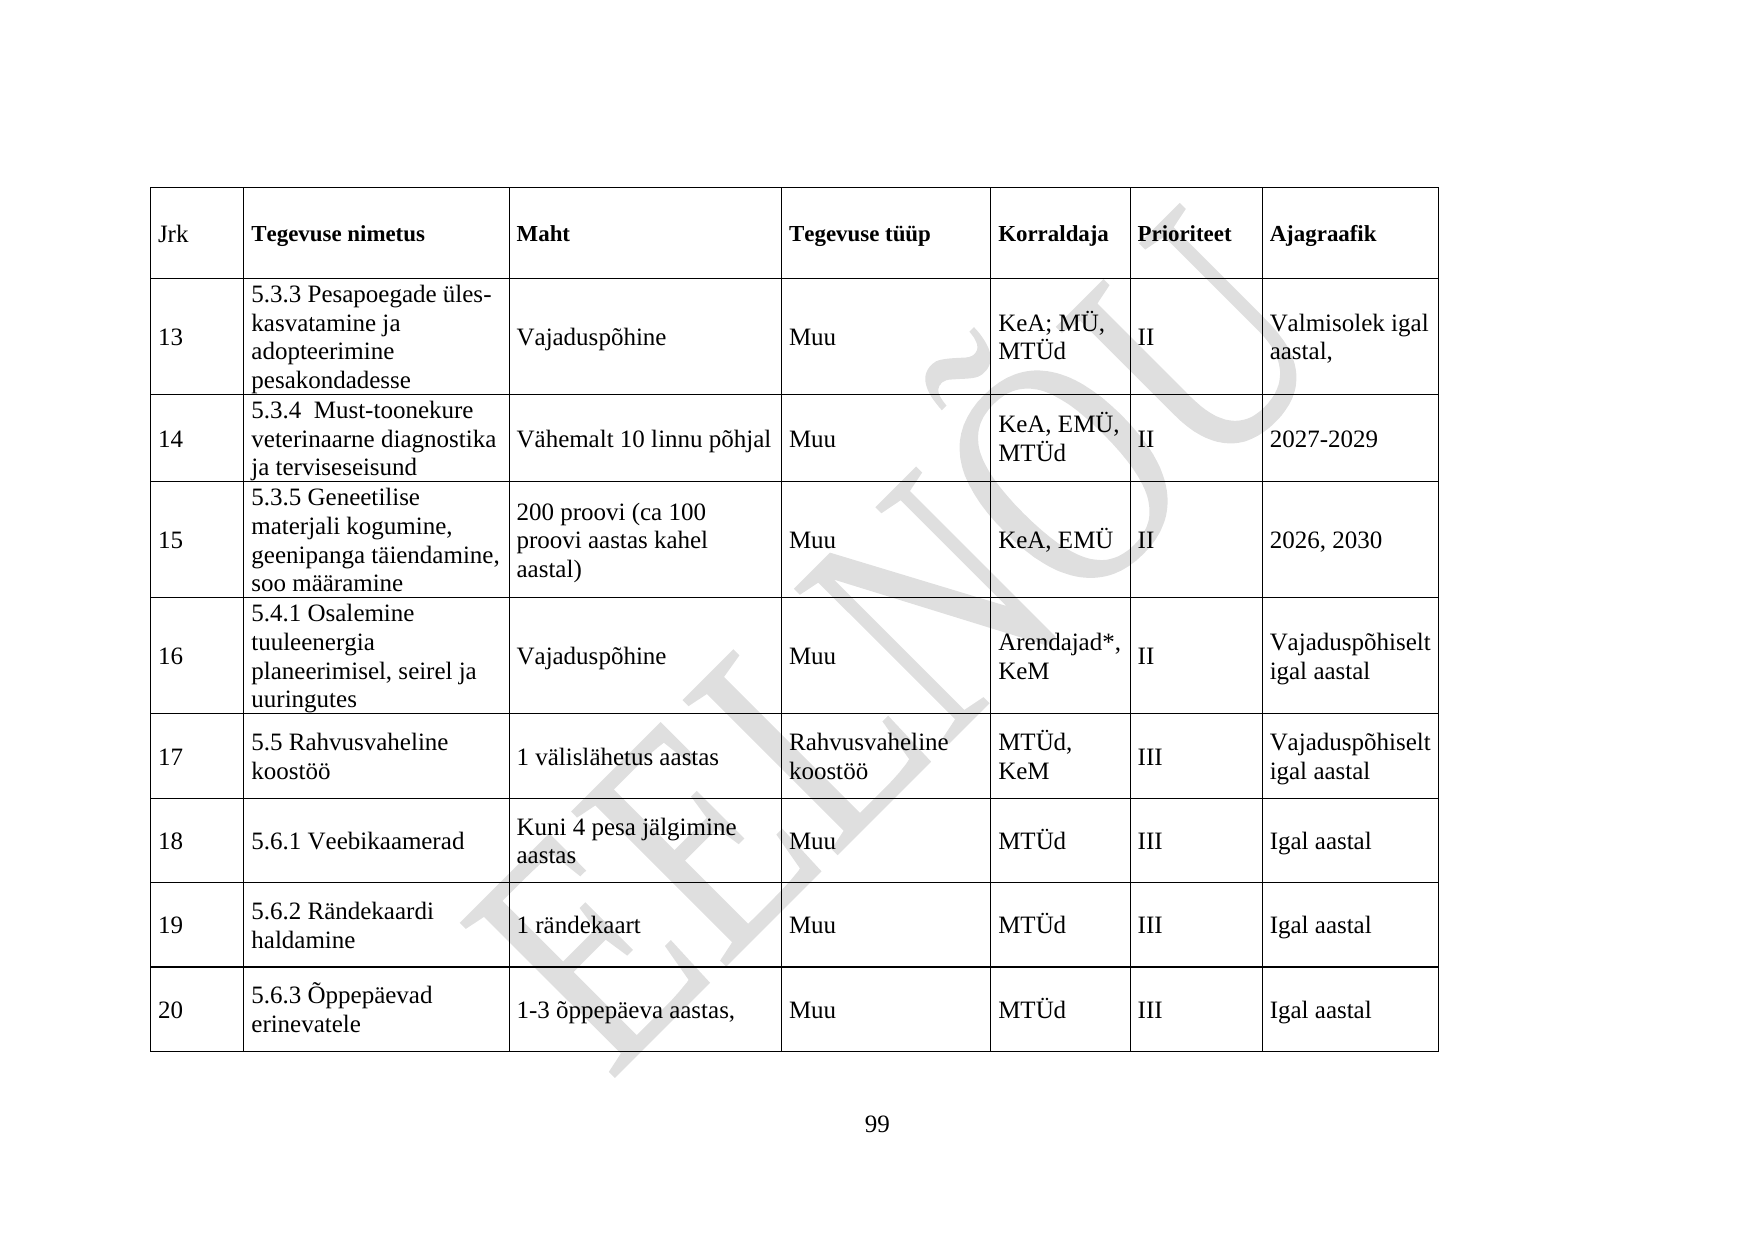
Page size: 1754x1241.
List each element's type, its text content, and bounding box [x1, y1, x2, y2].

table_cell Vajaduspõhiselt igal aastal [1263, 598, 1438, 713]
table_cell Arendajad*, KeM [991, 598, 1130, 713]
table_cell 18 [151, 799, 243, 882]
table_cell III [1131, 799, 1262, 882]
table_cell 2027-2029 [1263, 395, 1438, 481]
table_header Maht [510, 188, 781, 278]
table_cell Muu [782, 598, 990, 713]
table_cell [244, 968, 509, 1051]
table_cell Vajaduspõhine [510, 279, 781, 394]
table_cell 5.6.2 Rändekaardi haldamine [244, 883, 509, 966]
table_header Jrk [151, 188, 243, 278]
table_cell KeA, EMÜ, MTÜd [991, 395, 1130, 481]
table_cell MTÜd [991, 968, 1130, 1051]
table_cell Muu [782, 482, 990, 597]
table_cell Vajaduspõhiselt igal aastal [1263, 714, 1438, 798]
table_cell II [1131, 598, 1262, 713]
table_cell MTÜd [991, 799, 1130, 882]
table_cell MTÜd [991, 883, 1130, 966]
table_cell Muu [782, 279, 990, 394]
table_cell 15 [151, 482, 243, 597]
table_cell II [1131, 395, 1262, 481]
table_cell Muu [782, 968, 990, 1051]
table_header Korraldaja [991, 188, 1130, 278]
table_cell 1-3 õppepäeva aastas, [510, 968, 781, 1051]
table_cell 5.6.1 Veebikaamerad [244, 799, 509, 882]
table_cell 200 proovi (ca 100 proovi aastas kahel aastal) [510, 482, 781, 597]
table_cell III [1131, 714, 1262, 798]
table_cell 1 välislähetus aastas [510, 714, 781, 798]
table_cell 5.3.4 Must-toonekure veterinaarne diagnostika ja terviseseisund [244, 395, 509, 481]
table_cell Igal aastal [1263, 968, 1438, 1051]
table_cell 5.5 Rahvusvaheline koostöö [244, 714, 509, 798]
table_cell Valmisolek igal aastal, [1263, 279, 1438, 394]
table_header Tegevuse tüüp [782, 188, 990, 278]
table_cell II [1131, 279, 1262, 394]
table_cell 5.4.1 Osalemine tuuleenergia planeerimisel, seirel ja uuringutes [244, 598, 509, 713]
table_cell Igal aastal [1263, 799, 1438, 882]
table_cell Muu [782, 395, 990, 481]
table_cell III [1131, 968, 1262, 1051]
table_header Tegevuse nimetus [244, 188, 509, 278]
table_cell 20 [151, 968, 243, 1051]
table_cell 1 rändekaart [510, 883, 781, 966]
table_cell Igal aastal [1263, 883, 1438, 966]
table_cell 5.3.3 Pesapoegade üles-kasvatamine ja adopteerimine pesakondadesse [244, 279, 509, 394]
table_cell 13 [151, 279, 243, 394]
table_cell III [1131, 883, 1262, 966]
table_cell Muu [782, 799, 990, 882]
table_cell II [1131, 482, 1262, 597]
table_cell 2026, 2030 [1263, 482, 1438, 597]
table_header Prioriteet [1131, 188, 1262, 278]
table_cell Vähemalt 10 linnu põhjal [510, 395, 781, 481]
table_cell Kuni 4 pesa jälgimine aastas [510, 799, 781, 882]
table_cell 5.3.5 Geneetilise materjali kogumine, geenipanga täiendamine, soo määramine [244, 482, 509, 597]
table_cell KeA; MÜ, MTÜd [991, 279, 1130, 394]
table_cell Muu [782, 883, 990, 966]
table_cell 14 [151, 395, 243, 481]
table_cell 17 [151, 714, 243, 798]
table_cell 16 [151, 598, 243, 713]
table_header Ajagraafik [1263, 188, 1438, 278]
table_cell Vajaduspõhine [510, 598, 781, 713]
table_cell Rahvusvaheline koostöö [782, 714, 990, 798]
table_cell KeA, EMÜ [991, 482, 1130, 597]
table_cell MTÜd, KeM [991, 714, 1130, 798]
table_cell 19 [151, 883, 243, 966]
